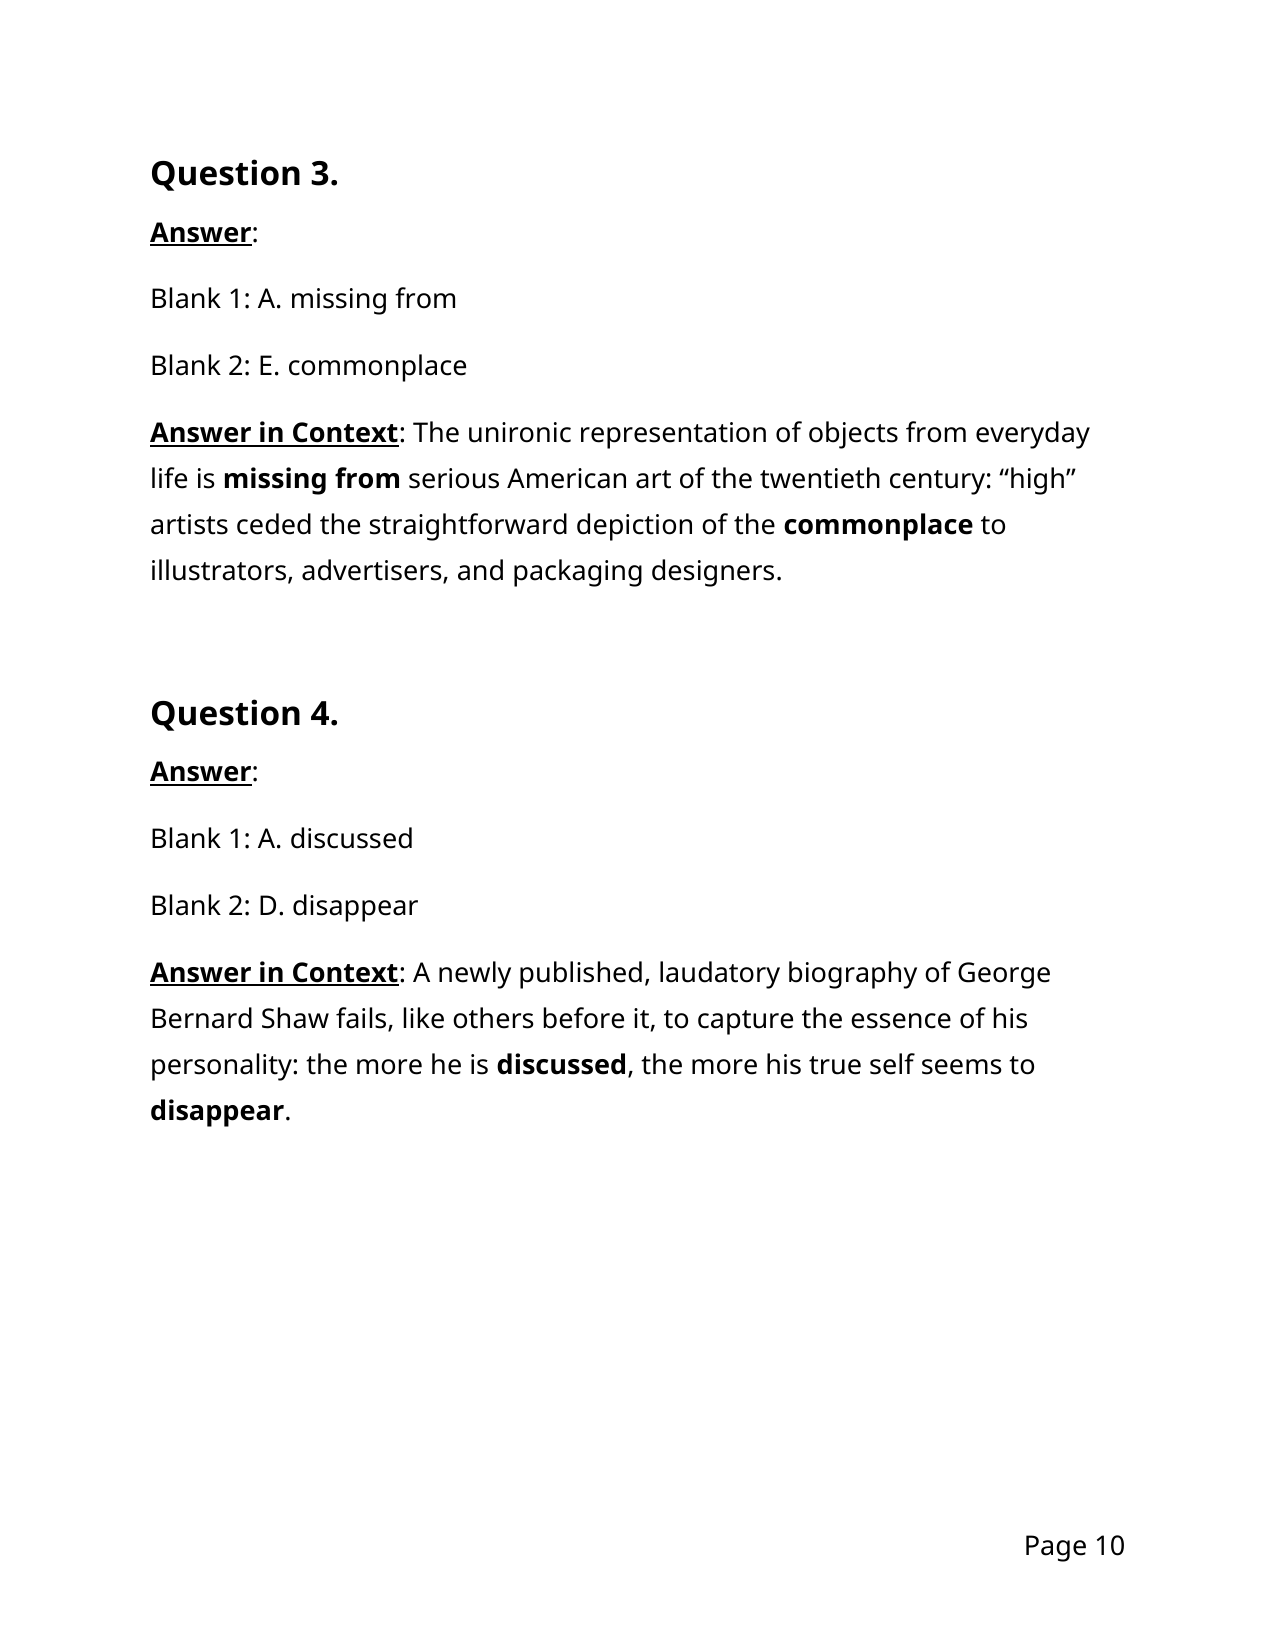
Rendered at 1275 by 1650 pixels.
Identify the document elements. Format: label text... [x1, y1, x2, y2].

text Answer in Context: The unironic representation of objects from everyday life is missing from serious American art of the twentieth century: “high” artists ceded the straightforward depiction of the commonplace to illustrators, advertisers, and packaging designers. [150, 414, 1125, 589]
text Answer: [150, 753, 1125, 789]
text Answer in Context: A newly published, laudatory biography of George Bernard Shaw fails, like others before it, to capture the essence of his personality: the more he is discussed, the more his true self seems to disappear. [150, 953, 1125, 1128]
text Blank 2: D. disappear [150, 886, 1125, 923]
text Blank 1: A. discussed [150, 819, 1125, 856]
text Blank 2: E. commonplace [150, 347, 1125, 384]
subtitle Question 4. [150, 690, 1125, 735]
text Answer: [150, 213, 1125, 250]
text Blank 1: A. missing from [150, 280, 1125, 317]
subtitle Question 3. [150, 150, 1125, 195]
